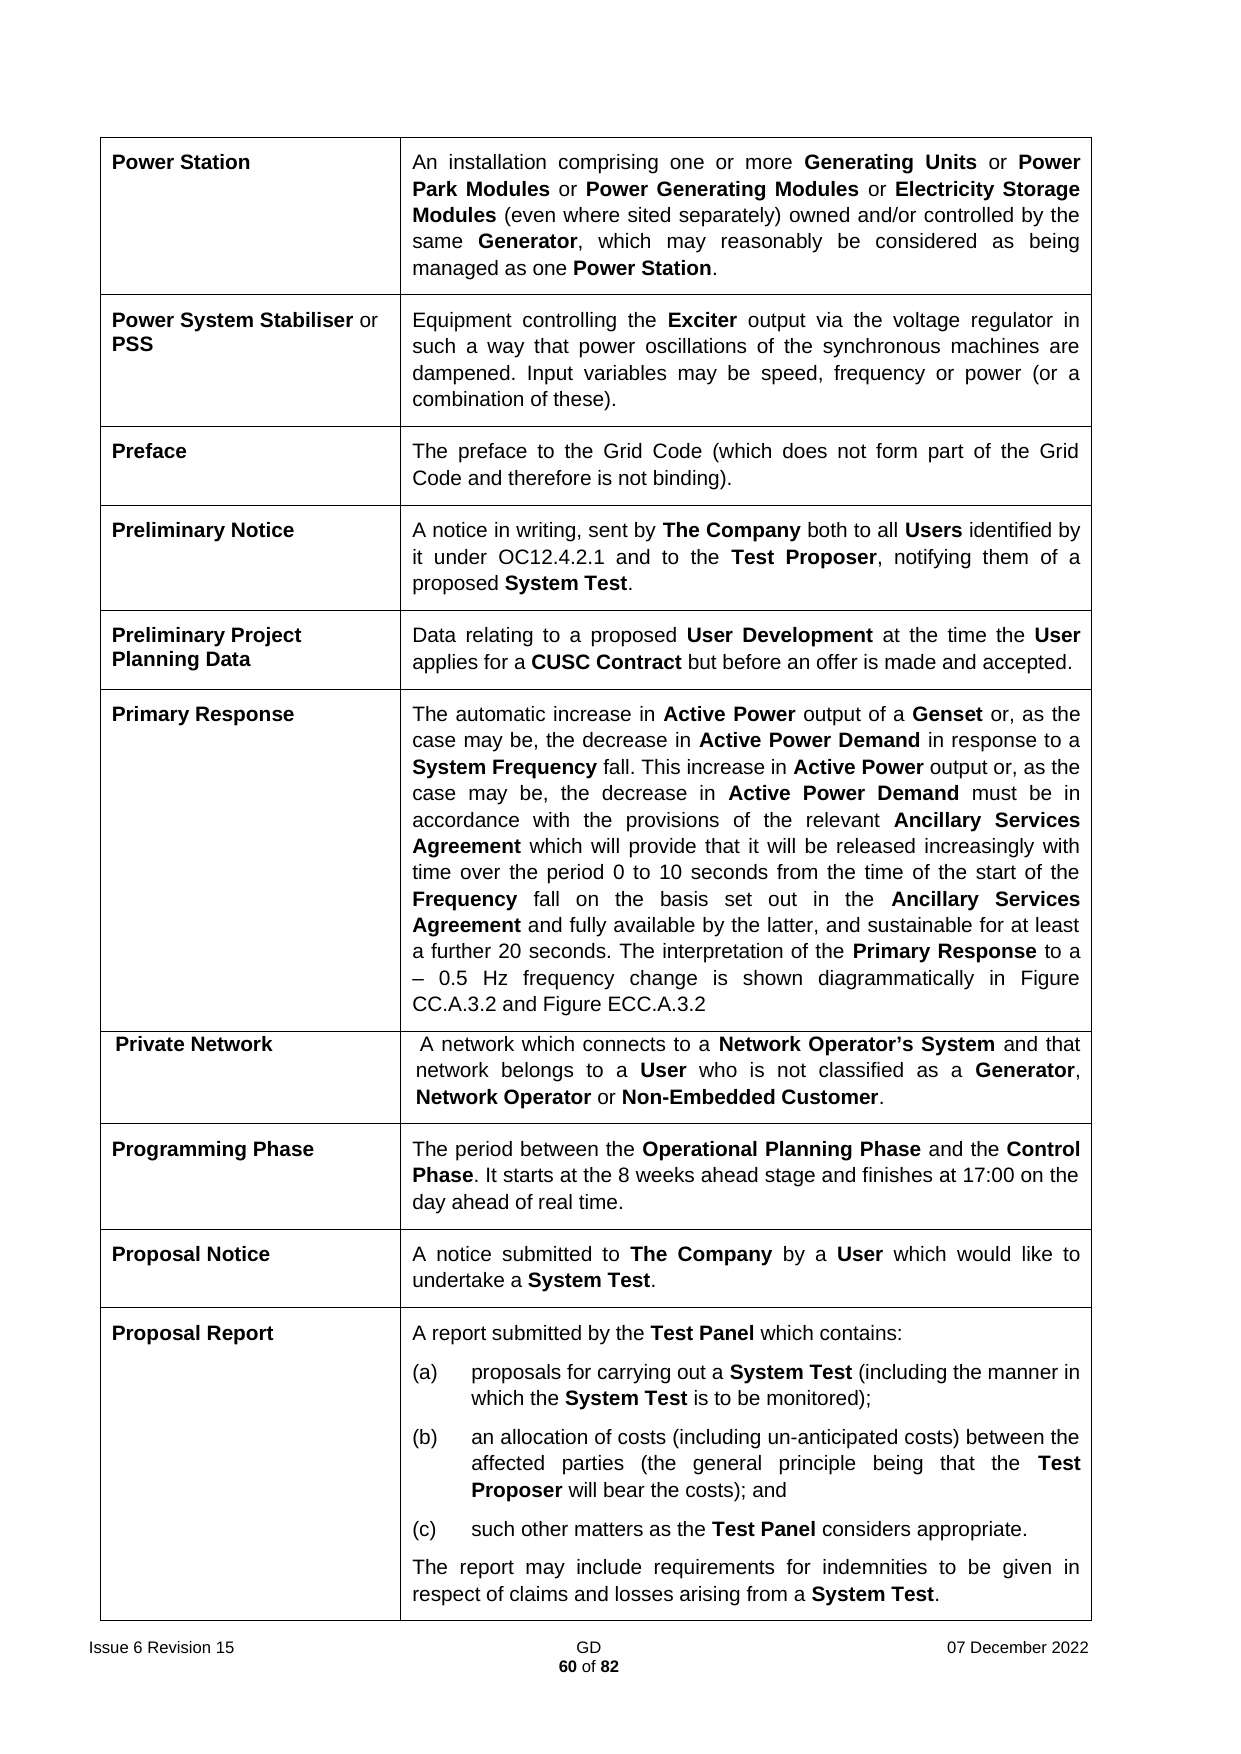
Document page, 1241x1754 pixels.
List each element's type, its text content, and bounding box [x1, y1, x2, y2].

table_cell The period between the Operational Planning Phase and the Control Phase. It starts at the 8 weeks ahead stage and finishes at 17:00 on the day ahead of real time. [401, 1124, 1091, 1228]
table_cell Programming Phase [101, 1124, 400, 1228]
table_cell Primary Response [101, 690, 400, 1031]
table_cell Private Network [101, 1032, 400, 1123]
table_cell Preliminary Notice [101, 506, 400, 610]
table_cell The preface to the Grid Code (which does not form part of the Grid Code and therefore is not binding). [401, 427, 1091, 504]
table_cell A notice submitted to The Company by a User which would like to undertake a System Test. [401, 1230, 1091, 1307]
table_cell Data relating to a proposed User Development at the time the User applies for a CUSC Contract but before an offer is made and accepted. [401, 611, 1091, 688]
table_cell A notice in writing, sent by The Company both to all Users identified by it under OC12.4.2.1 and to the Test Proposer, notifying them of a proposed System Test. [401, 506, 1091, 610]
table_cell A report submitted by the Test Panel which contains: (a) proposals for carrying out a System Test (including the manner in which the System Test is to be monitored); (b) an allocation of costs (including un-anticipated costs) between the affected parties (the general principle being that the Test Proposer will bear the costs); and (c) such other matters as the Test Panel considers appropriate. The report may include requirements for indemnities to be given in respect of claims and losses arising from a System Test. [401, 1308, 1091, 1620]
table_cell Power System Stabiliser or PSS [101, 295, 400, 426]
table_cell Proposal Notice [101, 1230, 400, 1307]
table_cell A network which connects to a Network Operator’s System and that network belongs to a User who is not classified as a Generator, Network Operator or Non-Embedded Customer. [401, 1032, 1091, 1123]
table_cell Equipment controlling the Exciter output via the voltage regulator in such a way that power oscillations of the synchronous machines are dampened. Input variables may be speed, frequency or power (or a combination of these). [401, 295, 1091, 426]
table_cell Proposal Report [101, 1308, 400, 1620]
table_cell The automatic increase in Active Power output of a Genset or, as the case may be, the decrease in Active Power Demand in response to a System Frequency fall. This increase in Active Power output or, as the case may be, the decrease in Active Power Demand must be in accordance with the provisions of the relevant Ancillary Services Agreement which will provide that it will be released increasingly with time over the period 0 to 10 seconds from the time of the start of the Frequency fall on the basis set out in the Ancillary Services Agreement and fully available by the latter, and sustainable for at least a further 20 seconds. The interpretation of the Primary Response to a – 0.5 Hz frequency change is shown diagrammatically in Figure CC.A.3.2 and Figure ECC.A.3.2 [401, 690, 1091, 1031]
table_cell An installation comprising one or more Generating Units or Power Park Modules or Power Generating Modules or Electricity Storage Modules (even where sited separately) owned and/or controlled by the same Generator, which may reasonably be considered as being managed as one Power Station. [401, 138, 1091, 294]
table_cell Power Station [101, 138, 400, 294]
table_cell Preface [101, 427, 400, 504]
table_cell Preliminary Project Planning Data [101, 611, 400, 688]
